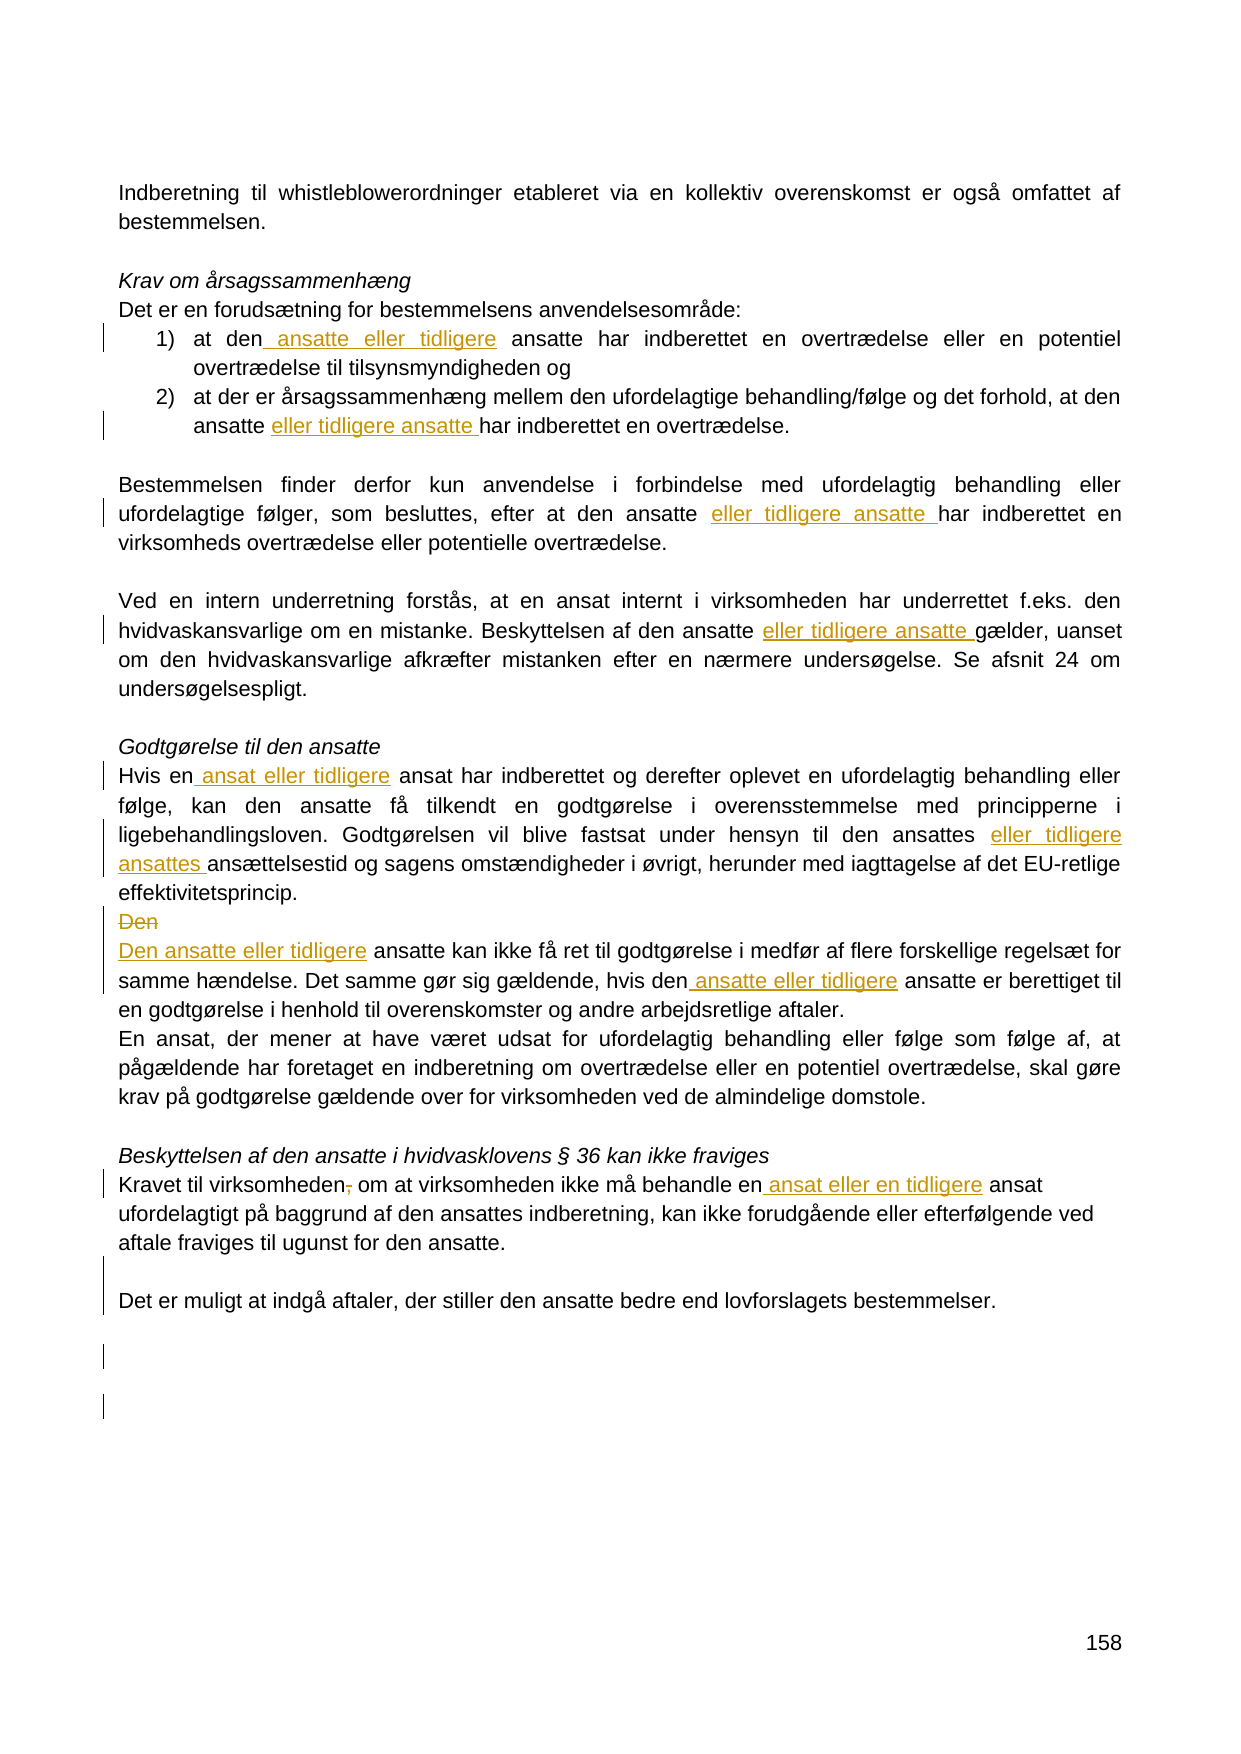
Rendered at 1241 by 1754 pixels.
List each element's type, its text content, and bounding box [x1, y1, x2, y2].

text Krav om årsagssammenhæng [118, 265, 1122, 294]
text Beskyttelsen af den ansatte i hvidvasklovens § 36 kan ikke fraviges Kravet til virksomheden om at virksomheden ikke må behandle en ansat ufordelagtigt på baggrund af den ansattes indberetning, kan ikke forudgående eller efterfølgende ved aftale fraviges til ugunst for den ansatte. [118, 1140, 1122, 1256]
list at den ansatte har indberettet en overtrædelse eller en potentiel overtrædelse til tilsynsmyndigheden og [156, 323, 1122, 381]
text En ansat, der mener at have været udsat for ufordelagtig behandling eller følge som følge af, at pågældende har foretaget en indberetning om overtrædelse eller en potentiel overtrædelse, skal gøre krav på godtgørelse gældende over for virksomheden ved de almindelige domstole. [118, 1023, 1122, 1111]
text Det er muligt at indgå aftaler, der stiller den ansatte bedre end lovforslagets bestemmelser. [118, 1286, 1122, 1315]
text Bestemmelsen finder derfor kun anvendelse i forbindelse med ufordelagtig behandling eller ufordelagtige følger, som besluttes, efter at den ansatte har indberettet en virksomheds overtrædelse eller potentielle overtrædelse. [118, 469, 1122, 556]
text Indberetning til whistleblowerordninger etableret via en kollektiv overenskomst er også omfattet af bestemmelsen. [118, 177, 1122, 236]
text Hvis en ansat har indberettet og derefter oplevet en ufordelagtig behandling eller følge, kan den ansatte få tilkendt en godtgørelse i overensstemmelse med principperne i ligebehandlingsloven. Godtgørelsen vil blive fastsat under hensyn til den ansattes ansættelsestid og sagens omstændigheder i øvrigt, herunder med iagttagelse af det EU-retlige effektivitetsprincip. [118, 761, 1122, 906]
text Godtgørelse til den ansatte [118, 731, 1122, 761]
list at der er årsagssammenhæng mellem den ufordelagtige behandling/følge og det forhold, at den ansatte har indberettet en overtrædelse. [156, 381, 1122, 440]
text Ved en intern underretning forstås, at en ansat internt i virksomheden har underrettet f.eks. den hvidvaskansvarlige om en mistanke. Beskyttelsen af den ansatte gælder, uanset om den hvidvaskansvarlige afkræfter mistanken efter en nærmere undersøgelse. Se afsnit 24 om undersøgelsespligt. [118, 556, 1122, 702]
text ansatte kan ikke få ret til godtgørelse i medfør af flere forskellige regelsæt for samme hændelse. Det samme gør sig gældende, hvis den ansatte er berettiget til en godtgørelse i henhold til overenskomster og andre arbejdsretlige aftaler. [118, 936, 1122, 1023]
text Det er en forudsætning for bestemmelsens anvendelsesområde: [118, 294, 1122, 323]
